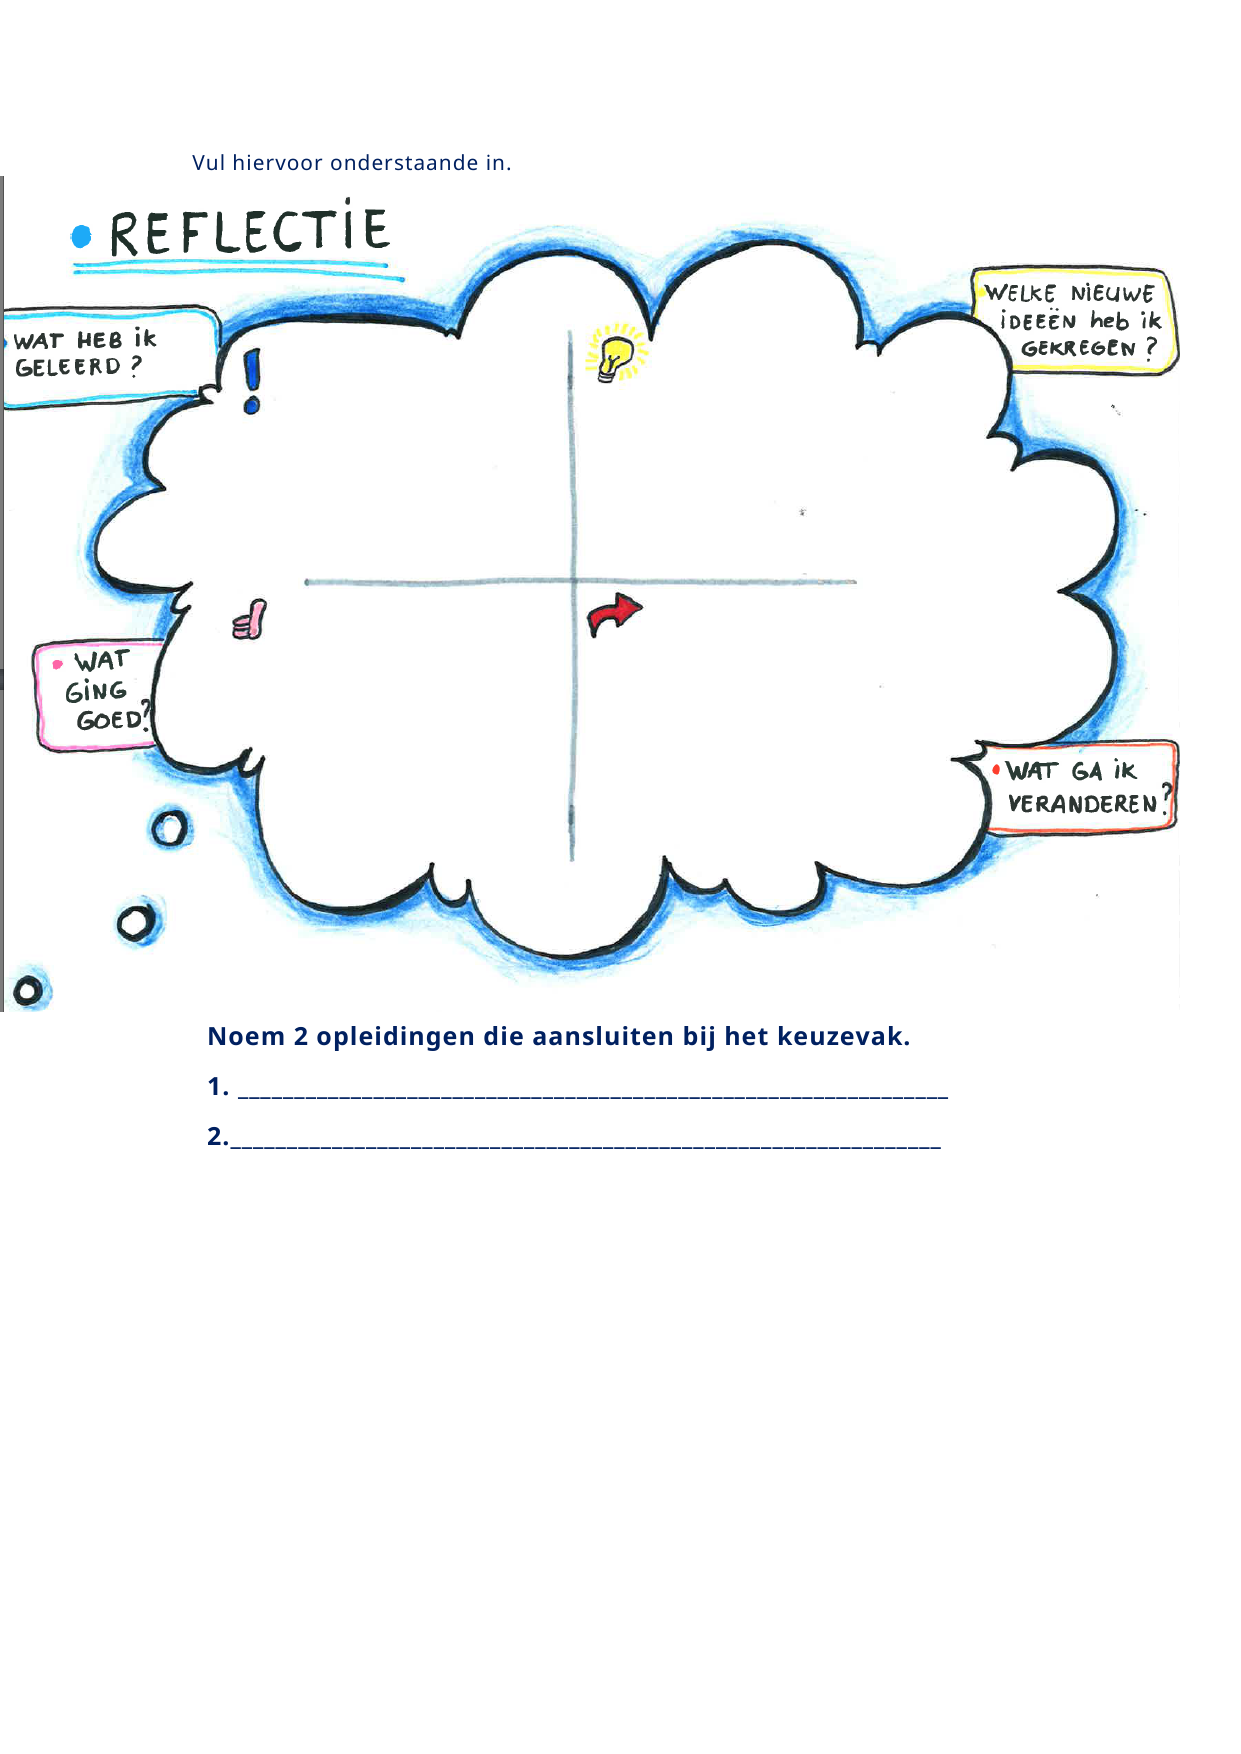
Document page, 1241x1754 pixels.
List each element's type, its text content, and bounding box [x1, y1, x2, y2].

text Noem 2 opleidingen die aansluiten bij het keuzevak. [207, 1025, 1045, 1050]
text 1. _______________________________________________________________ [207, 1050, 1045, 1100]
picture [0, 176, 1180, 1012]
text 2._______________________________________________________________ [207, 1125, 1045, 1150]
text Vul hiervoor onderstaande in. [192, 150, 1045, 175]
